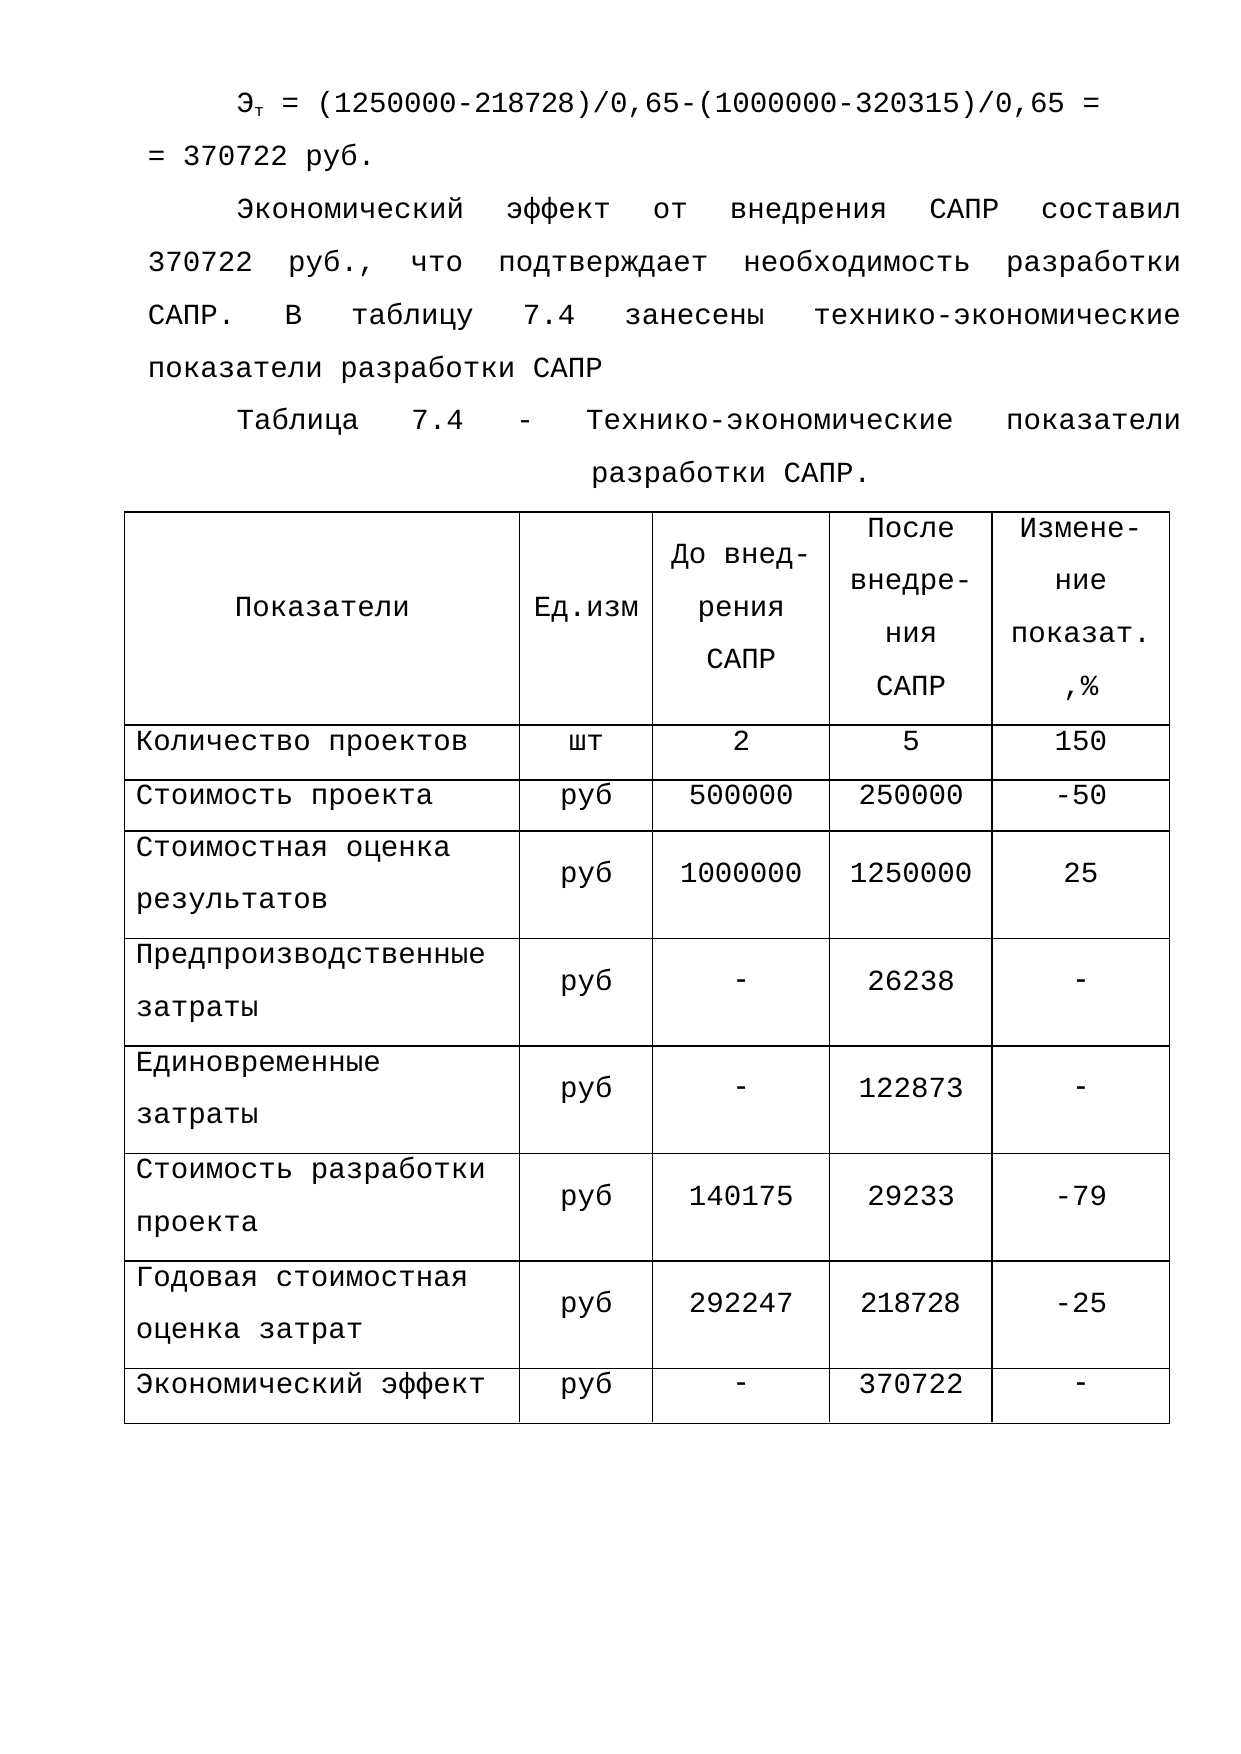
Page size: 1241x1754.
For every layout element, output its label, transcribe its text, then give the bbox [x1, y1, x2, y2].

table_cell руб [520, 1047, 652, 1153]
text Экономический эффект от внедрения САПР составил 370722 руб., что подтверждает необходимость разработки САПР. В таблицу 7.4 занесены технико-экономические показатели разработки САПР [148, 194, 1181, 386]
table_cell руб [520, 939, 652, 1045]
table_cell 29233 [830, 1154, 991, 1260]
table_cell руб [520, 781, 652, 830]
table_cell 1000000 [653, 832, 829, 938]
table_cell [993, 1369, 1169, 1422]
table_cell Экономический эффект [125, 1369, 519, 1422]
table_cell 5 [830, 726, 991, 779]
table_cell [993, 939, 1169, 1045]
table_cell 250000 [830, 781, 991, 830]
table_cell Стоимость разработки проекта [125, 1154, 519, 1260]
table_cell Количество проектов [125, 726, 519, 779]
table_header Измене- ние показат.,% [993, 513, 1169, 724]
text Таблица 7.4 - Технико-экономические показатели разработки САПР. [236, 406, 1181, 491]
table_cell 140175 [653, 1154, 829, 1260]
table_cell [653, 1369, 829, 1422]
table_cell 2 [653, 726, 829, 779]
table_cell руб [520, 1369, 652, 1422]
table_cell 218728 [830, 1262, 991, 1368]
table_header Ед.изм [520, 513, 652, 724]
table_cell 26238 [830, 939, 991, 1045]
table_cell [993, 1047, 1169, 1153]
text = 370722 руб. [148, 141, 1181, 174]
table_cell руб [520, 1262, 652, 1368]
text Эт = (1250000-218728)/0,65-(1000000-320315)/0,65 = [148, 89, 1181, 122]
table_header До внед- рения САПР [653, 513, 829, 724]
table_cell -79 [993, 1154, 1169, 1260]
table_header Показатели [125, 513, 519, 724]
table_cell руб [520, 1154, 652, 1260]
table_cell -25 [993, 1262, 1169, 1368]
table_cell шт [520, 726, 652, 779]
table_cell Единовременные затраты [125, 1047, 519, 1153]
table_cell 122873 [830, 1047, 991, 1153]
table_cell руб [520, 832, 652, 938]
table_cell Стоимость проекта [125, 781, 519, 830]
table_cell 292247 [653, 1262, 829, 1368]
table_cell 25 [993, 832, 1169, 938]
table_cell Годовая стоимостная оценка затрат [125, 1262, 519, 1368]
table_cell [653, 1047, 829, 1153]
table_cell Предпроизводственные затраты [125, 939, 519, 1045]
table_cell 150 [993, 726, 1169, 779]
table_cell 370722 [830, 1369, 991, 1422]
table_cell Стоимостная оценка результатов [125, 832, 519, 938]
table_cell -50 [993, 781, 1169, 830]
table_cell 500000 [653, 781, 829, 830]
table_cell [653, 939, 829, 1045]
table_cell 1250000 [830, 832, 991, 938]
table_header После внедре-ния САПР [830, 513, 991, 724]
